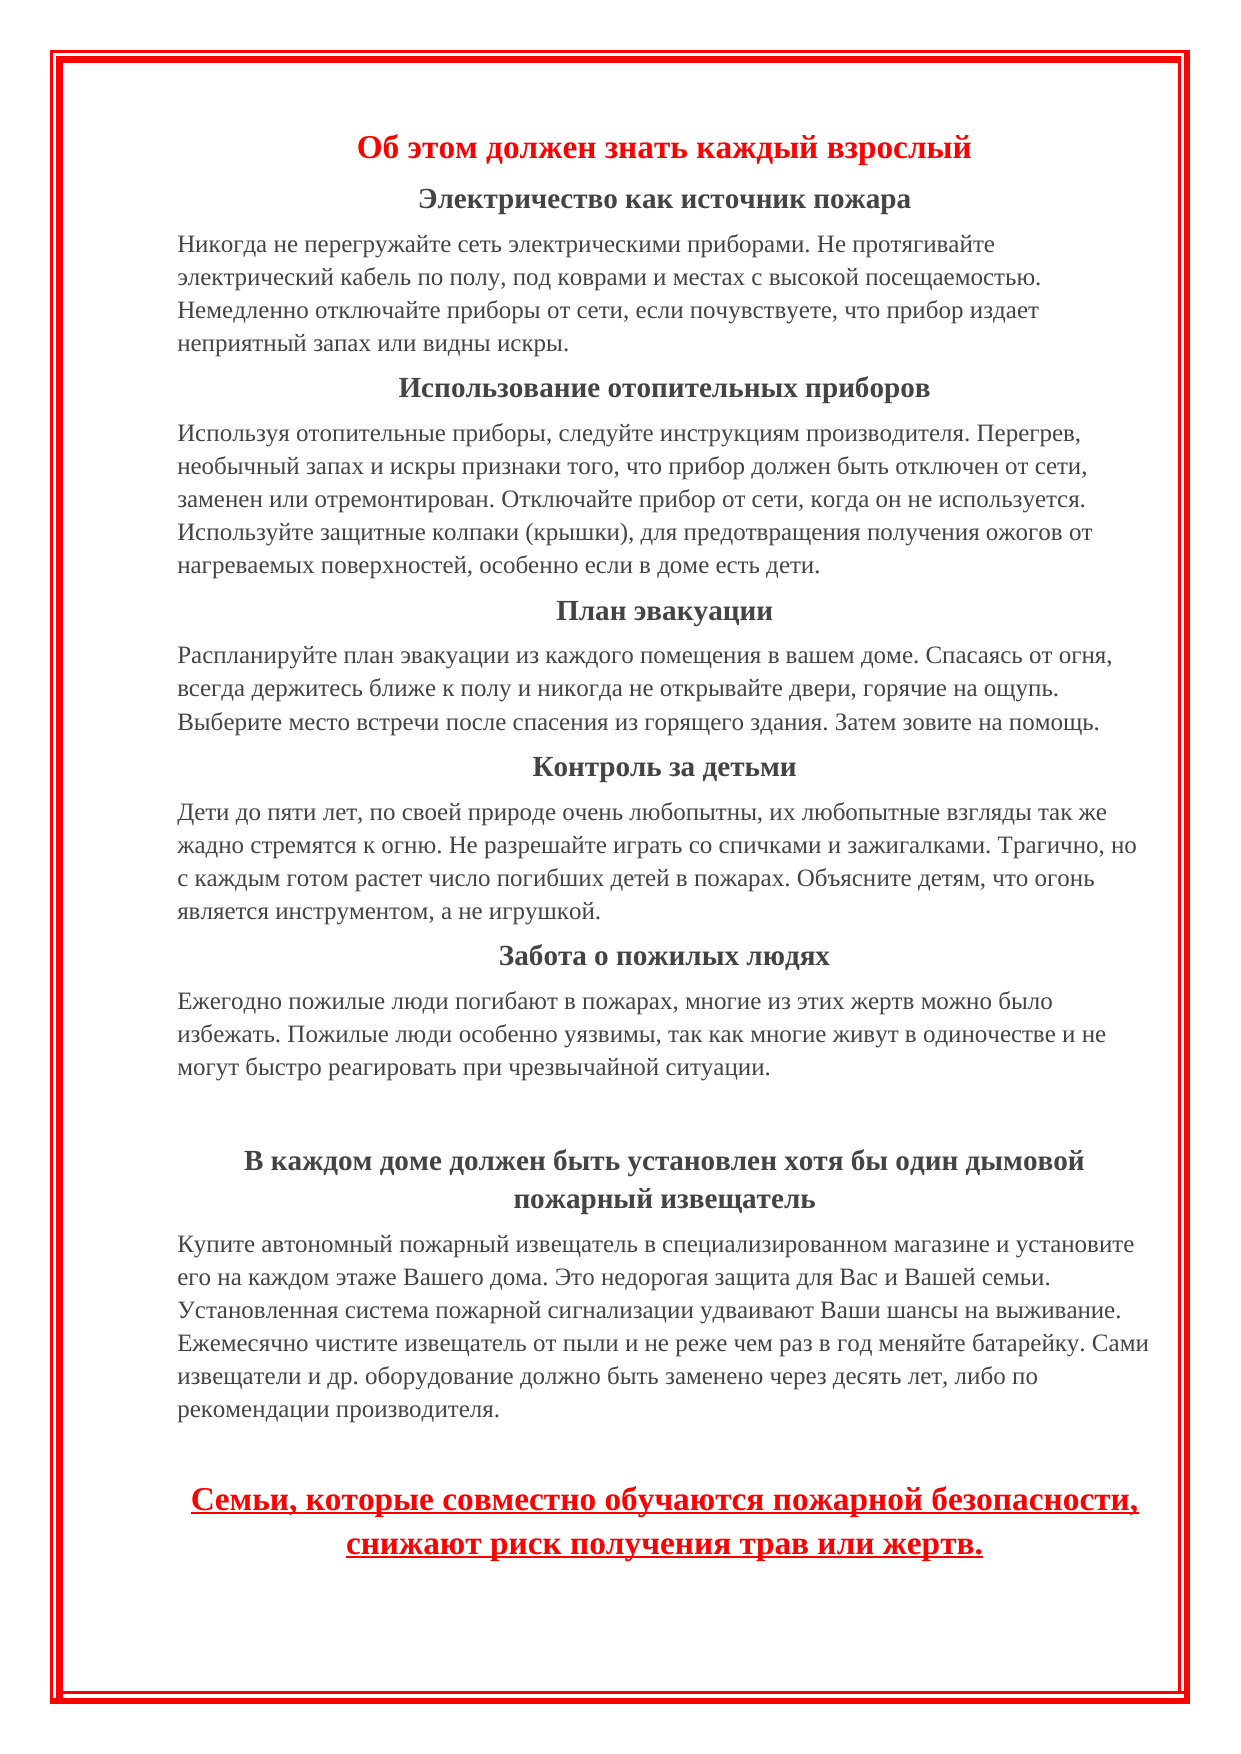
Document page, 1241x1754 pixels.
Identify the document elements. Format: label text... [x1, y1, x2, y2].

text Распланируйте план эвакуации из каждого помещения в вашем доме. Спасаясь от огня, всегда держитесь ближе к полу и никогда не открывайте двери, горячие на ощупь. Выберите место встречи после спасения из горящего здания. Затем зовите на помощь. [177, 641, 1152, 735]
text Используя отопительные приборы, следуйте инструкциям производителя. Перегрев, необычный запах и искры признаки того, что прибор должен быть отключен от сети, заменен или отремонтирован. Отключайте прибор от сети, когда он не используется. Используйте защитные колпаки (крышки), для предотвращения получения ожогов от нагреваемых поверхностей, особенно если в доме есть дети. [177, 418, 1152, 579]
text Контроль за детьми [177, 749, 1152, 782]
text Семьи, которые совместно обучаются пожарной безопасности, снижают риск получения трав или жертв. [177, 1479, 1152, 1561]
text Забота о пожилых людях [177, 938, 1152, 972]
text План эвакуации [177, 593, 1152, 626]
text Электричество как источник пожара [177, 181, 1152, 214]
text Купите автономный пожарный извещатель в специализированном магазине и установите его на каждом этаже Вашего дома. Это недорогая защита для Вас и Вашей семьи. Установленная система пожарной сигнализации удваивают Ваши шансы на выживание. Ежемесячно чистите извещатель от пыли и не реже чем раз в год меняйте батарейку. Сами извещатели и др. оборудование должно быть заменено через десять лет, либо по рекомендации производителя. [177, 1229, 1152, 1423]
text Об этом должен знать каждый взрослый [177, 127, 1152, 166]
text В каждом доме должен быть установлен хотя бы один дымовой пожарный извещатель [177, 1143, 1152, 1215]
text Использование отопительных приборов [177, 370, 1152, 404]
text Никогда не перегружайте сеть электрическими приборами. Не протягивайте электрический кабель по полу, под коврами и местах с высокой посещаемостью. Немедленно отключайте приборы от сети, если почувствуете, что прибор издает неприятный запах или видны искры. [177, 229, 1152, 357]
text Ежегодно пожилые люди погибают в пожарах, многие из этих жертв можно было избежать. Пожилые люди особенно уязвимы, так как многие живут в одиночестве и не могут быстро реагировать при чрезвычайной ситуации. [177, 986, 1152, 1081]
text Дети до пяти лет, по своей природе очень любопытны, их любопытные взгляды так же жадно стремятся к огню. Не разрешайте играть со спичками и зажигалками. Трагично, но с каждым готом растет число погибших детей в пожарах. Объясните детям, что огонь является инструментом, а не игрушкой. [177, 797, 1152, 925]
